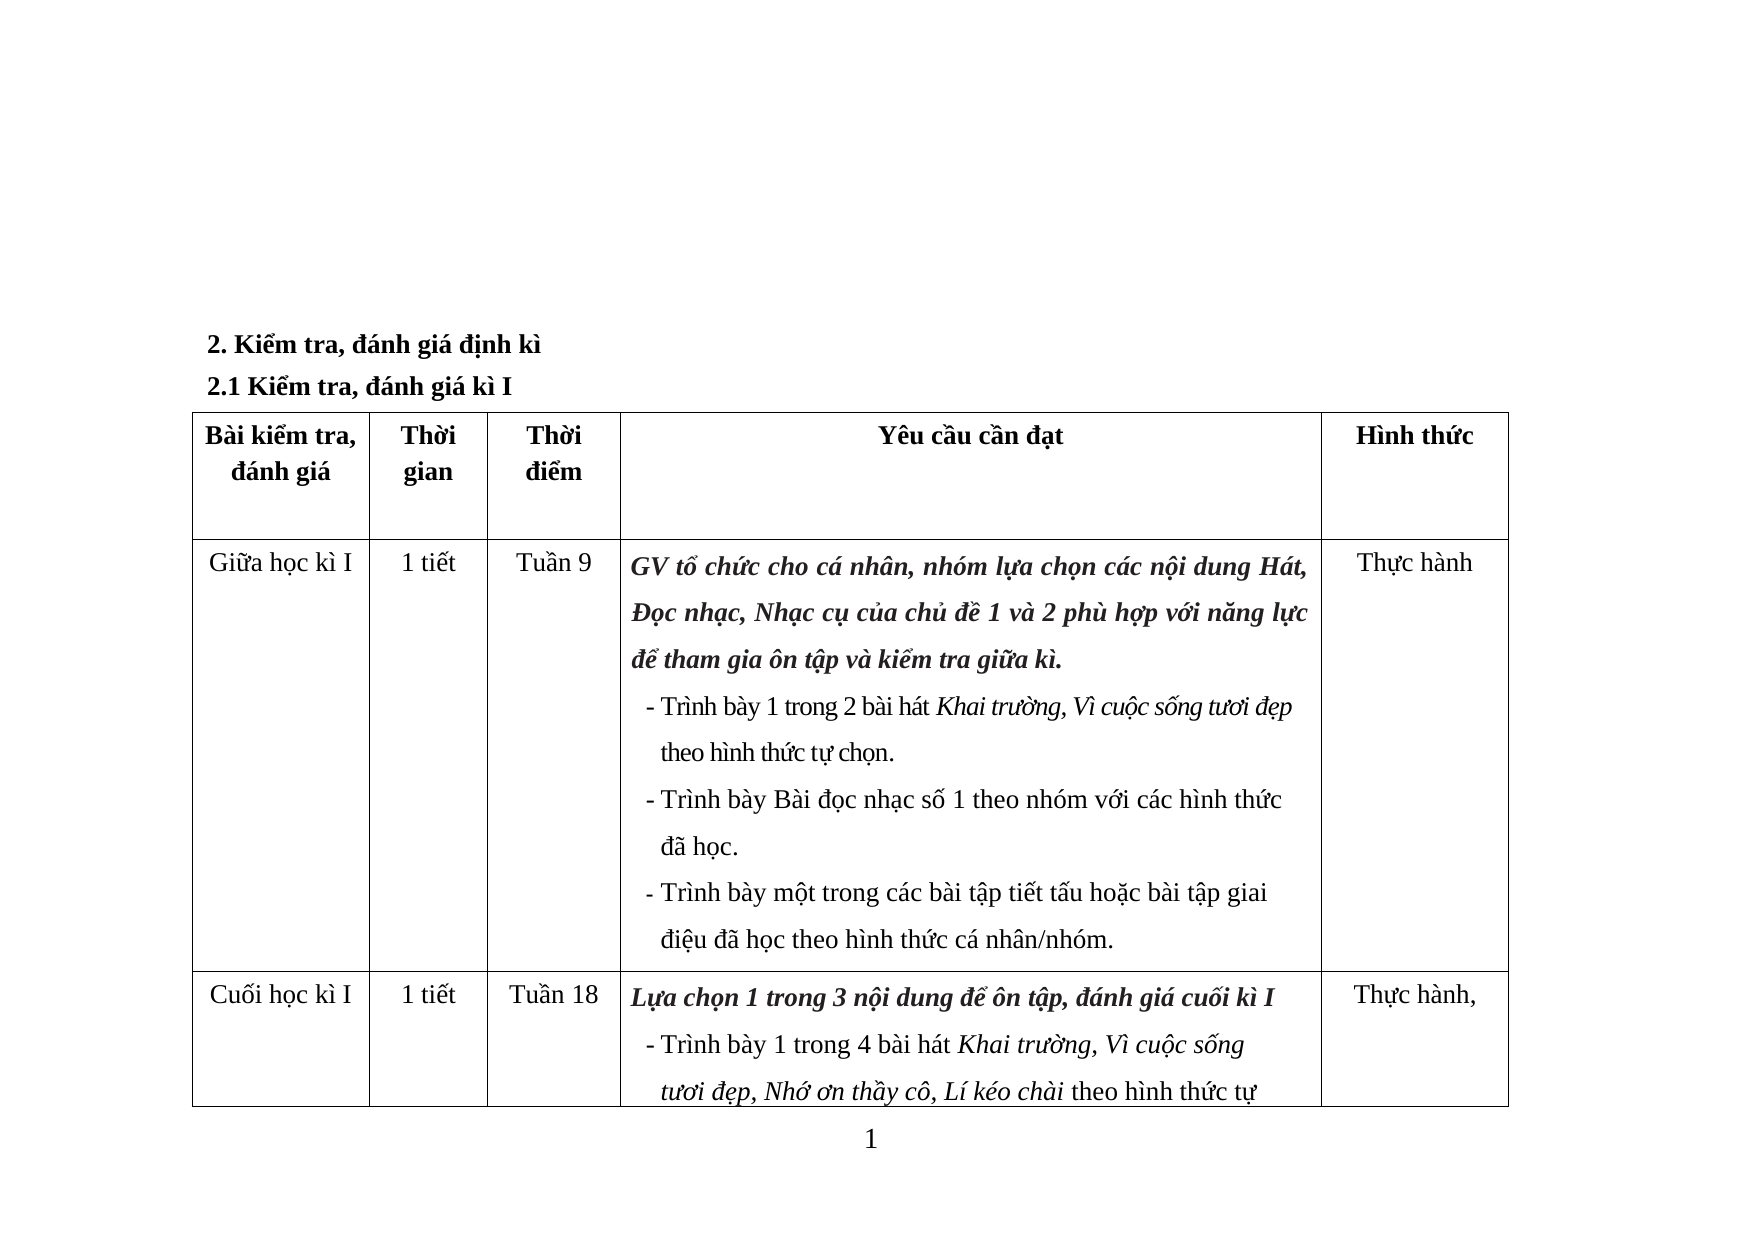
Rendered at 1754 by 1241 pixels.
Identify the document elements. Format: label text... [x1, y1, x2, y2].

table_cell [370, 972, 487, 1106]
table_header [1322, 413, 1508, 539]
text 2.1 Kiểm tra, đánh giá kì I [177, 370, 1665, 401]
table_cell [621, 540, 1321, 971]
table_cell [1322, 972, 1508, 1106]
text 2. Kiểm tra, đánh giá định kì [177, 328, 1665, 359]
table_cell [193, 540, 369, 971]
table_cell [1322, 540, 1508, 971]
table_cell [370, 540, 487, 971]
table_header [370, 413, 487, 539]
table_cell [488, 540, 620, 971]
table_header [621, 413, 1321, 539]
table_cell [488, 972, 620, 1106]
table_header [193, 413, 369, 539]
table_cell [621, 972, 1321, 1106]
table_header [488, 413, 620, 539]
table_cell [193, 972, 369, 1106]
